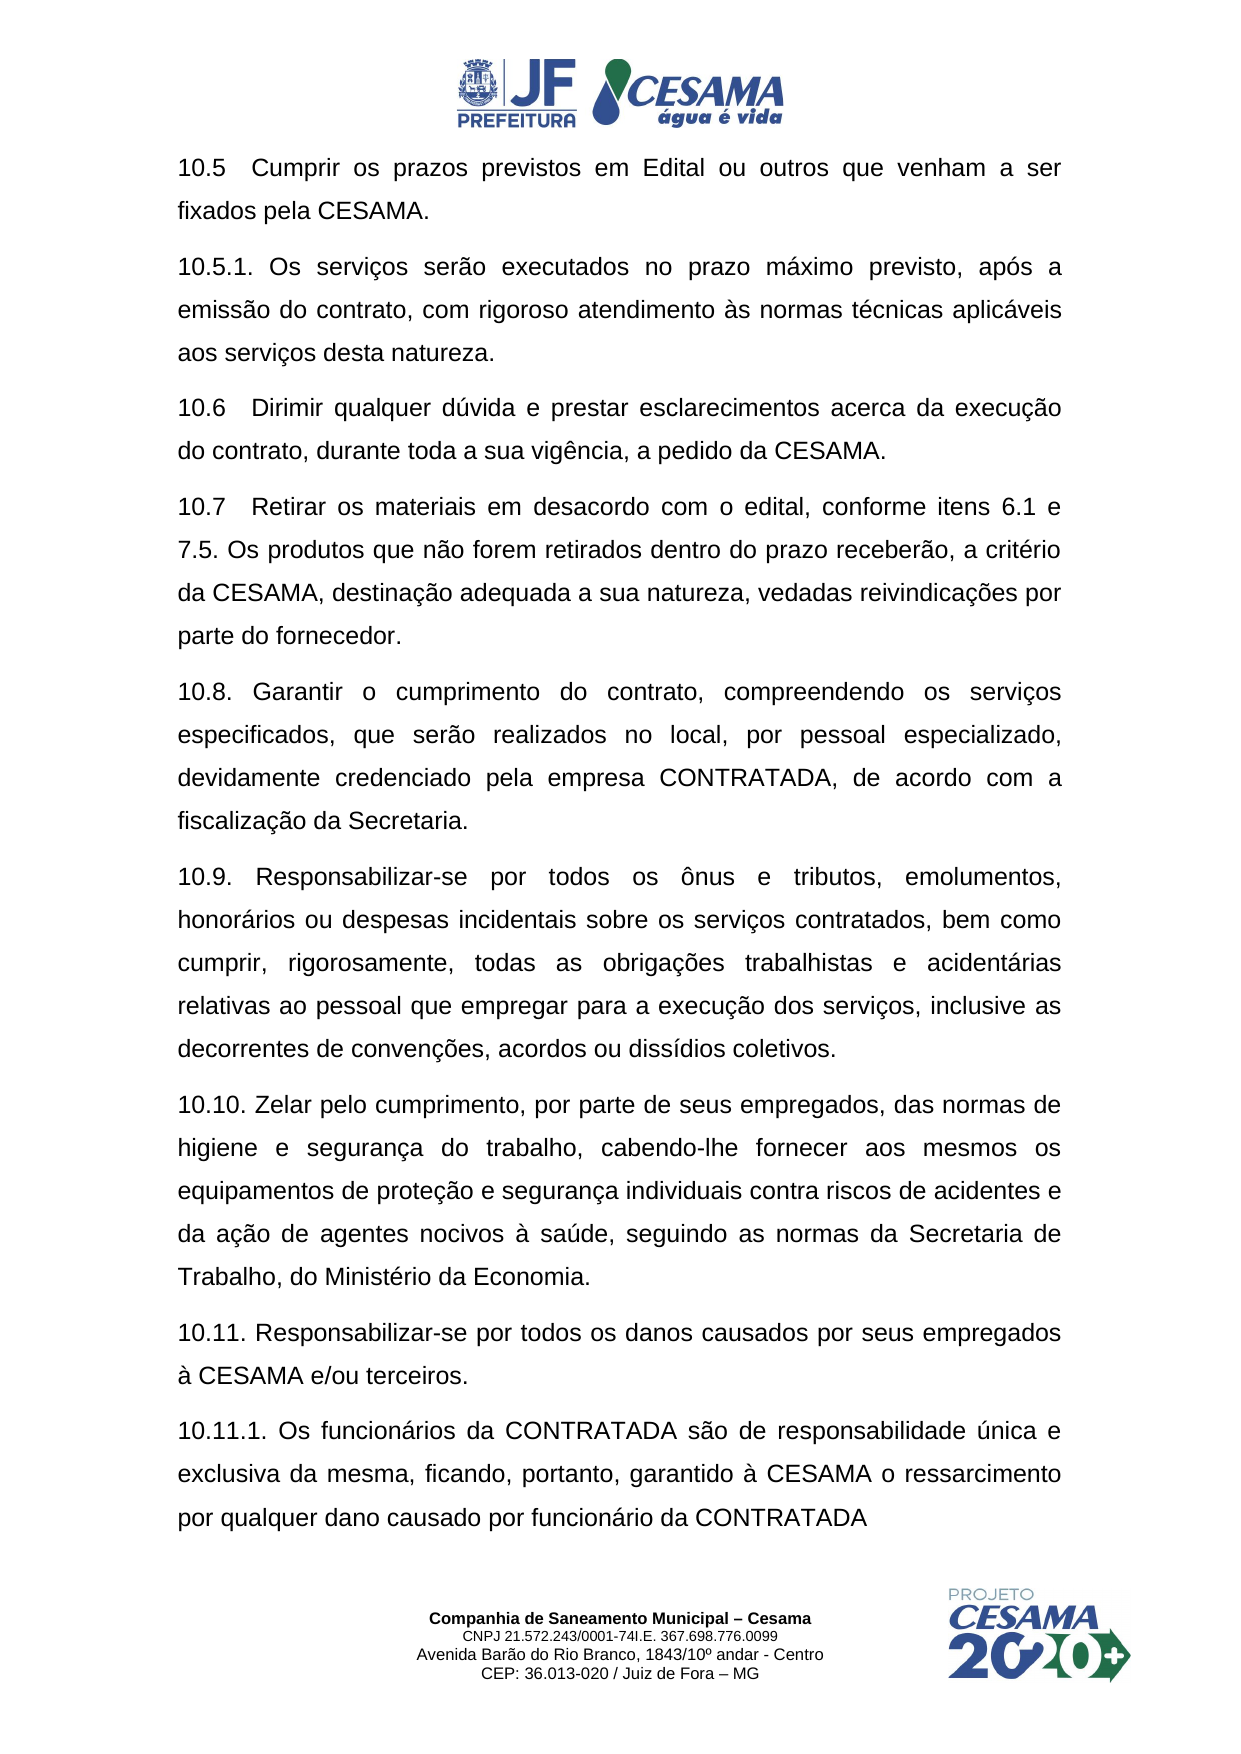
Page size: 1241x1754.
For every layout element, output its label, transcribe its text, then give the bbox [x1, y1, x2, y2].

text 10.5.1. Os serviços serão executados no prazo máximo previsto, após a emissão do contrato, com rigoroso atendimento às normas técnicas aplicáveis aos serviços desta natureza. [177, 251, 1063, 366]
text 10.5 Cumprir os prazos previstos em Edital ou outros que venham a ser fixados pela CESAMA. [177, 153, 1063, 225]
text 10.7 Retirar os materiais em desacordo com o edital, conforme itens 6.1 e 7.5. Os produtos que não forem retirados dentro do prazo receberão, a critério da CESAMA, destinação adequada a sua natureza, vedadas reivindicações por parte do fornecedor. [177, 492, 1063, 650]
picture [948, 1588, 1131, 1683]
text 10.9. Responsabilizar-se por todos os ônus e tributos, emolumentos, honorários ou despesas incidentais sobre os serviços contratados, bem como cumprir, rigorosamente, todas as obrigações trabalhistas e acidentárias relativas ao pessoal que empregar para a execução dos serviços, inclusive as decorrentes de convenções, acordos ou dissídios coletivos. [177, 862, 1063, 1063]
text 10.11.1. Os funcionários da CONTRATADA são de responsabilidade única e exclusiva da mesma, ficando, portanto, garantido à CESAMA o ressarcimento por qualquer dano causado por funcionário da CONTRATADA [177, 1416, 1063, 1531]
picture [456, 59, 784, 128]
text 10.10. Zelar pelo cumprimento, por parte de seus empregados, das normas de higiene e segurança do trabalho, cabendo-lhe fornecer aos mesmos os equipamentos de proteção e segurança individuais contra riscos de acidentes e da ação de agentes nocivos à saúde, seguindo as normas da Secretaria de Trabalho, do Ministério da Economia. [177, 1090, 1063, 1291]
text 10.6 Dirimir qualquer dúvida e prestar esclarecimentos acerca da execução do contrato, durante toda a sua vigência, a pedido da CESAMA. [177, 393, 1063, 465]
text 10.11. Responsabilizar-se por todos os danos causados por seus empregados à CESAMA e/ou terceiros. [177, 1318, 1063, 1389]
text 10.8. Garantir o cumprimento do contrato, compreendendo os serviços especificados, que serão realizados no local, por pessoal especializado, devidamente credenciado pela empresa CONTRATADA, de acordo com a fiscalização da Secretaria. [177, 677, 1063, 835]
